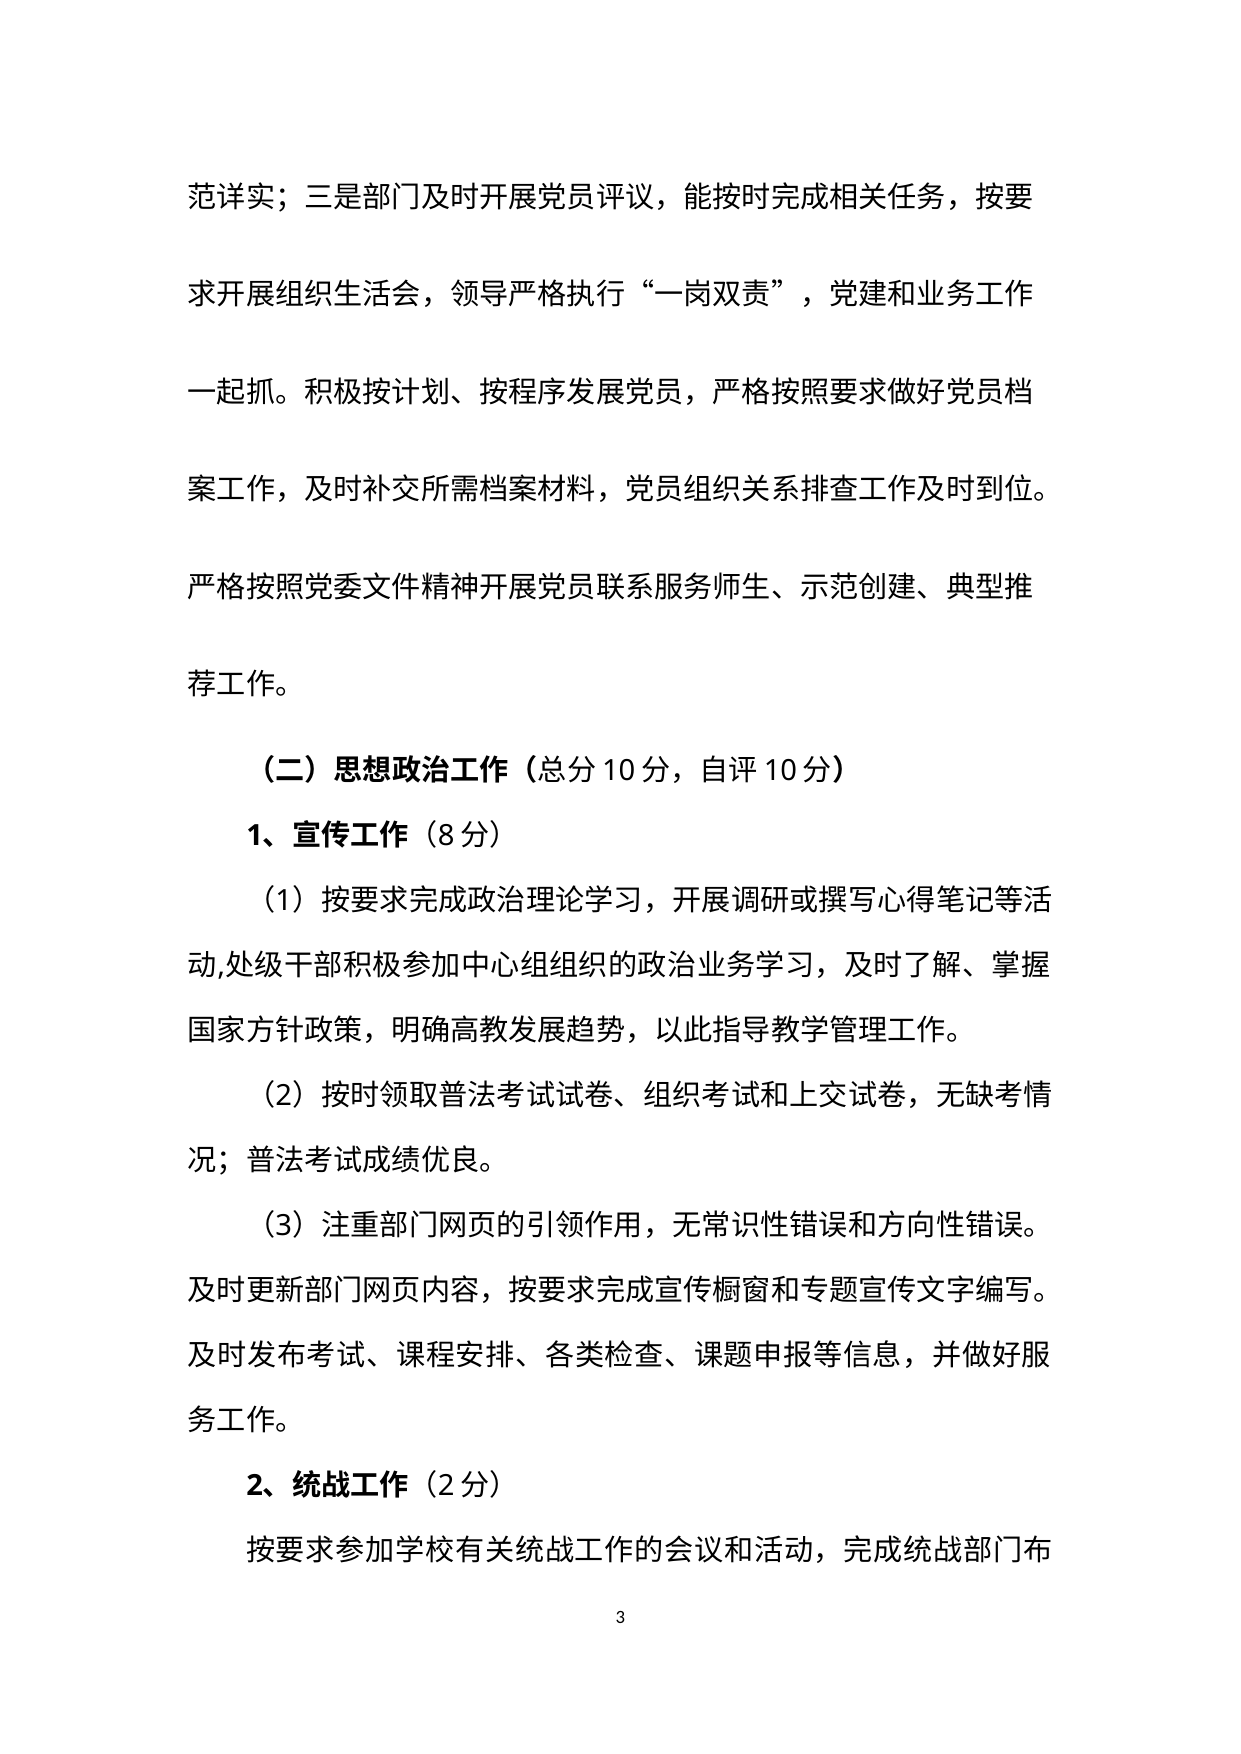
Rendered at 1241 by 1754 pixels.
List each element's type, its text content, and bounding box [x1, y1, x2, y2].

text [187, 162, 1053, 714]
text 及时发布考试、课程安排、各类检查、课题申报等信息，并做好服务工作。 [187, 1321, 1053, 1451]
text （3）注重部门网页的引领作用，无常识性错误和方向性错误。及时更新部门网页内容，按要求完成宣传橱窗和专题宣传文字编写。 [187, 1191, 1053, 1321]
text （二）思想政治工作（总分10分，自评10分） [187, 736, 1053, 801]
text （2）按时领取普法考试试卷、组织考试和上交试卷，无缺考情况；普法考试成绩优良。 [187, 1061, 1053, 1191]
text 2、统战工作（2分） [187, 1451, 1053, 1516]
text （1）按要求完成政治理论学习，开展调研或撰写心得笔记等活动,处级干部积极参加中心组组织的政治业务学习，及时了解、掌握国家方针政策，明确高教发展趋势，以此指导教学管理工作。 [187, 866, 1053, 1061]
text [187, 1516, 1053, 1581]
text 1、宣传工作（8分） [187, 801, 1053, 866]
